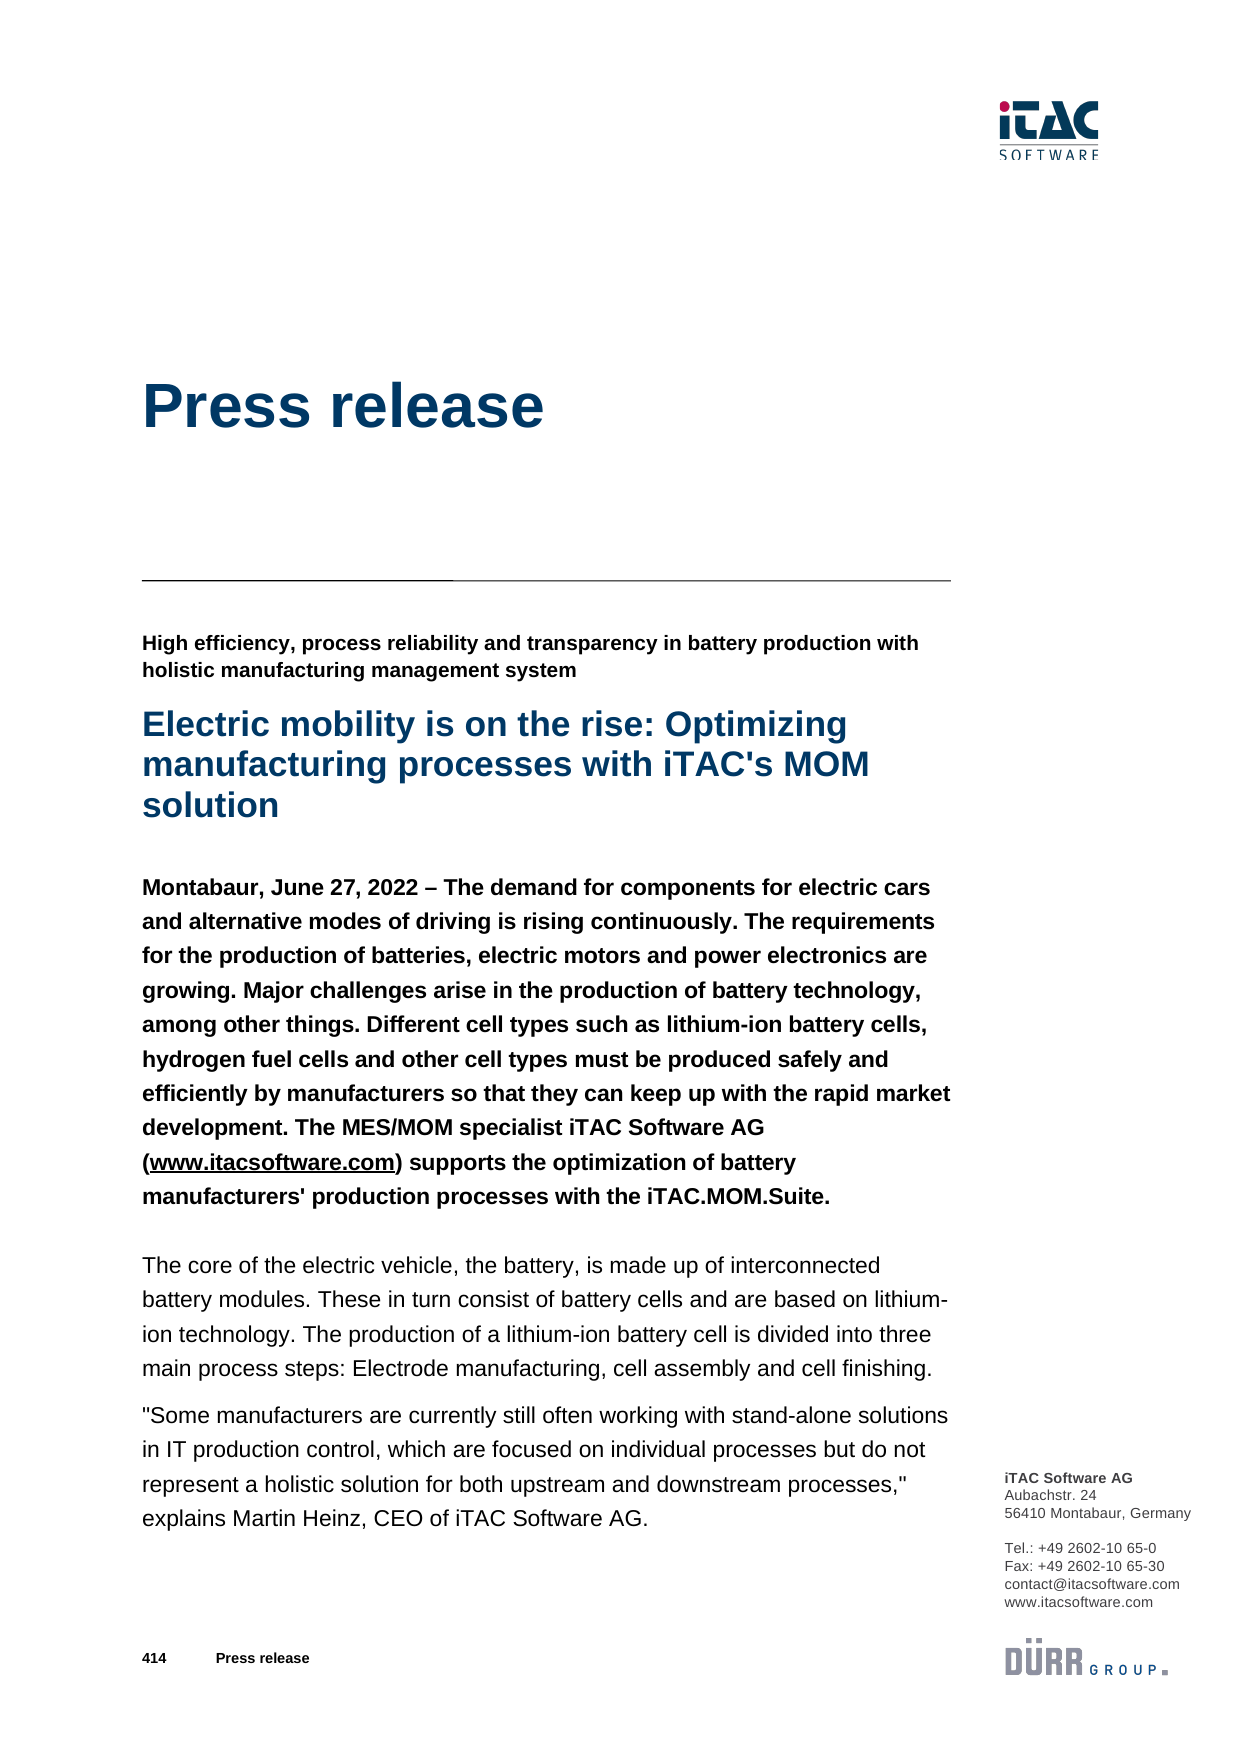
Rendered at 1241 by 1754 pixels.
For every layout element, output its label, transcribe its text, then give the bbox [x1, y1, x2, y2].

text Press release [142, 366, 951, 441]
text High efficiency, process reliability and transparency in battery production with holistic manufacturing management system [142, 628, 951, 682]
text Montabaur, June 27, 2022 – The demand for components for electric cars and alternative modes of driving is rising continuously. The requirements for the production of batteries, electric motors and power electronics are growing. Major challenges arise in the production of battery technology, among other things. Different cell types such as lithium-ion battery cells, hydrogen fuel cells and other cell types must be produced safely and efficiently by manufacturers so that they can keep up with the rapid market development. The MES/MOM specialist iTAC Software AG (www.itacsoftware.com) supports the optimization of battery manufacturers' production processes with the iTAC.MOM.Suite. [142, 866, 951, 1209]
text "Some manufacturers are currently still often working with stand-alone solutions in IT production control, which are focused on individual processes but do not represent a holistic solution for both upstream and downstream processes," explains Martin Heinz, CEO of iTAC Software AG. [142, 1394, 951, 1531]
text Electric mobility is on the rise: Optimizing manufacturing processes with iTAC's MOM solution [142, 703, 951, 825]
text The core of the electric vehicle, the battery, is made up of interconnected battery modules. These in turn consist of battery cells and are based on lithium-ion technology. The production of a lithium-ion battery cell is divided into three main process steps: Electrode manufacturing, cell assembly and cell finishing. [142, 1244, 951, 1381]
